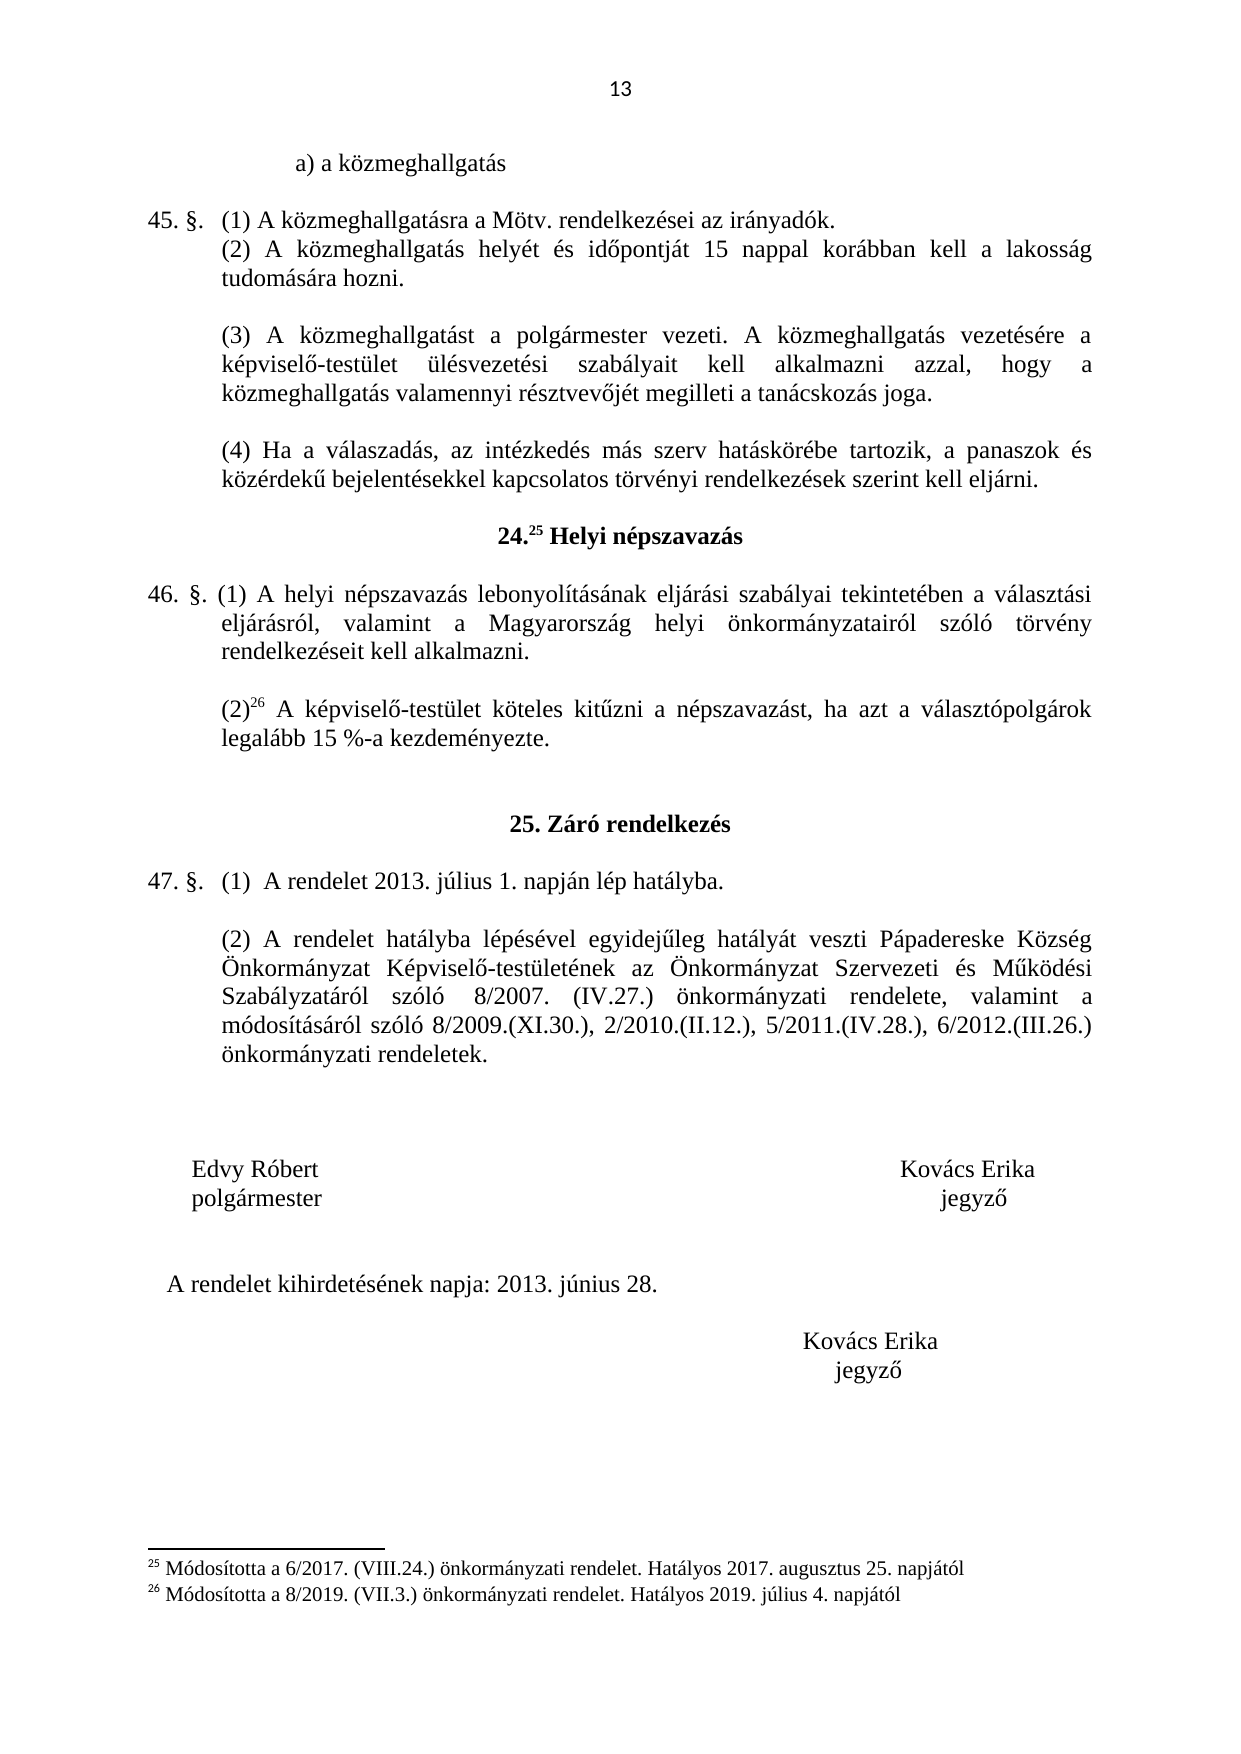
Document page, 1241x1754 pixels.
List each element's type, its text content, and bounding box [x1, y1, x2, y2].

text Edvy Róbert Kovács Erika [148, 1154, 1093, 1183]
text A rendelet kihirdetésének napja: 2013. június 28. [148, 1269, 1093, 1298]
text 25. Záró rendelkezés [148, 809, 1093, 838]
text jegyző [148, 1355, 1093, 1384]
text 46. §. (1) A helyi népszavazás lebonyolításának eljárási szabályai tekintetében a választási eljárásról, valamint a Magyarország helyi önkormányzatairól szóló törvény rendelkezéseit kell alkalmazni. [148, 579, 1093, 665]
text (4) Ha a válaszadás, az intézkedés más szerv hatáskörébe tartozik, a panaszok és közérdekű bejelentésekkel kapcsolatos törvényi rendelkezések szerint kell eljárni. [221, 435, 1093, 493]
text (3) A közmeghallgatást a polgármester vezeti. A közmeghallgatás vezetésére a képviselő-testület ülésvezetési szabályait kell alkalmazni azzal, hogy a közmeghallgatás valamennyi résztvevőjét megilleti a tanácskozás joga. [221, 320, 1093, 406]
text (2) A képviselő-testület köteles kitűzni a népszavazást, ha azt a választópolgárok legalább 15 %-a kezdeményezte. [221, 694, 1093, 751]
text 47. §. (1) A rendelet 2013. július 1. napján lép hatályba. [148, 866, 1093, 895]
text (2) A közmeghallgatás helyét és időpontját 15 nappal korábban kell a lakosság tudomására hozni. [221, 234, 1093, 291]
text polgármester jegyző [148, 1183, 1093, 1211]
text Kovács Erika [590, 1326, 1093, 1355]
text 24. Helyi népszavazás [148, 521, 1093, 550]
text (2) A rendelet hatályba lépésével egyidejűleg hatályát veszti Pápadereske Község Önkormányzat Képviselő-testületének az Önkormányzat Szervezeti és Működési Szabályzatáról szóló 8/2007. (IV.27.) önkormányzati rendelete, valamint a módosításáról szóló 8/2009.(XI.30.), 2/2010.(II.12.), 5/2011.(IV.28.), 6/2012.(III.26.) önkormányzati rendeletek. [221, 924, 1093, 1068]
text a) a közmeghallgatás [221, 148, 1093, 176]
text 45. §. (1) A közmeghallgatásra a Mötv. rendelkezései az irányadók. [148, 205, 1093, 234]
